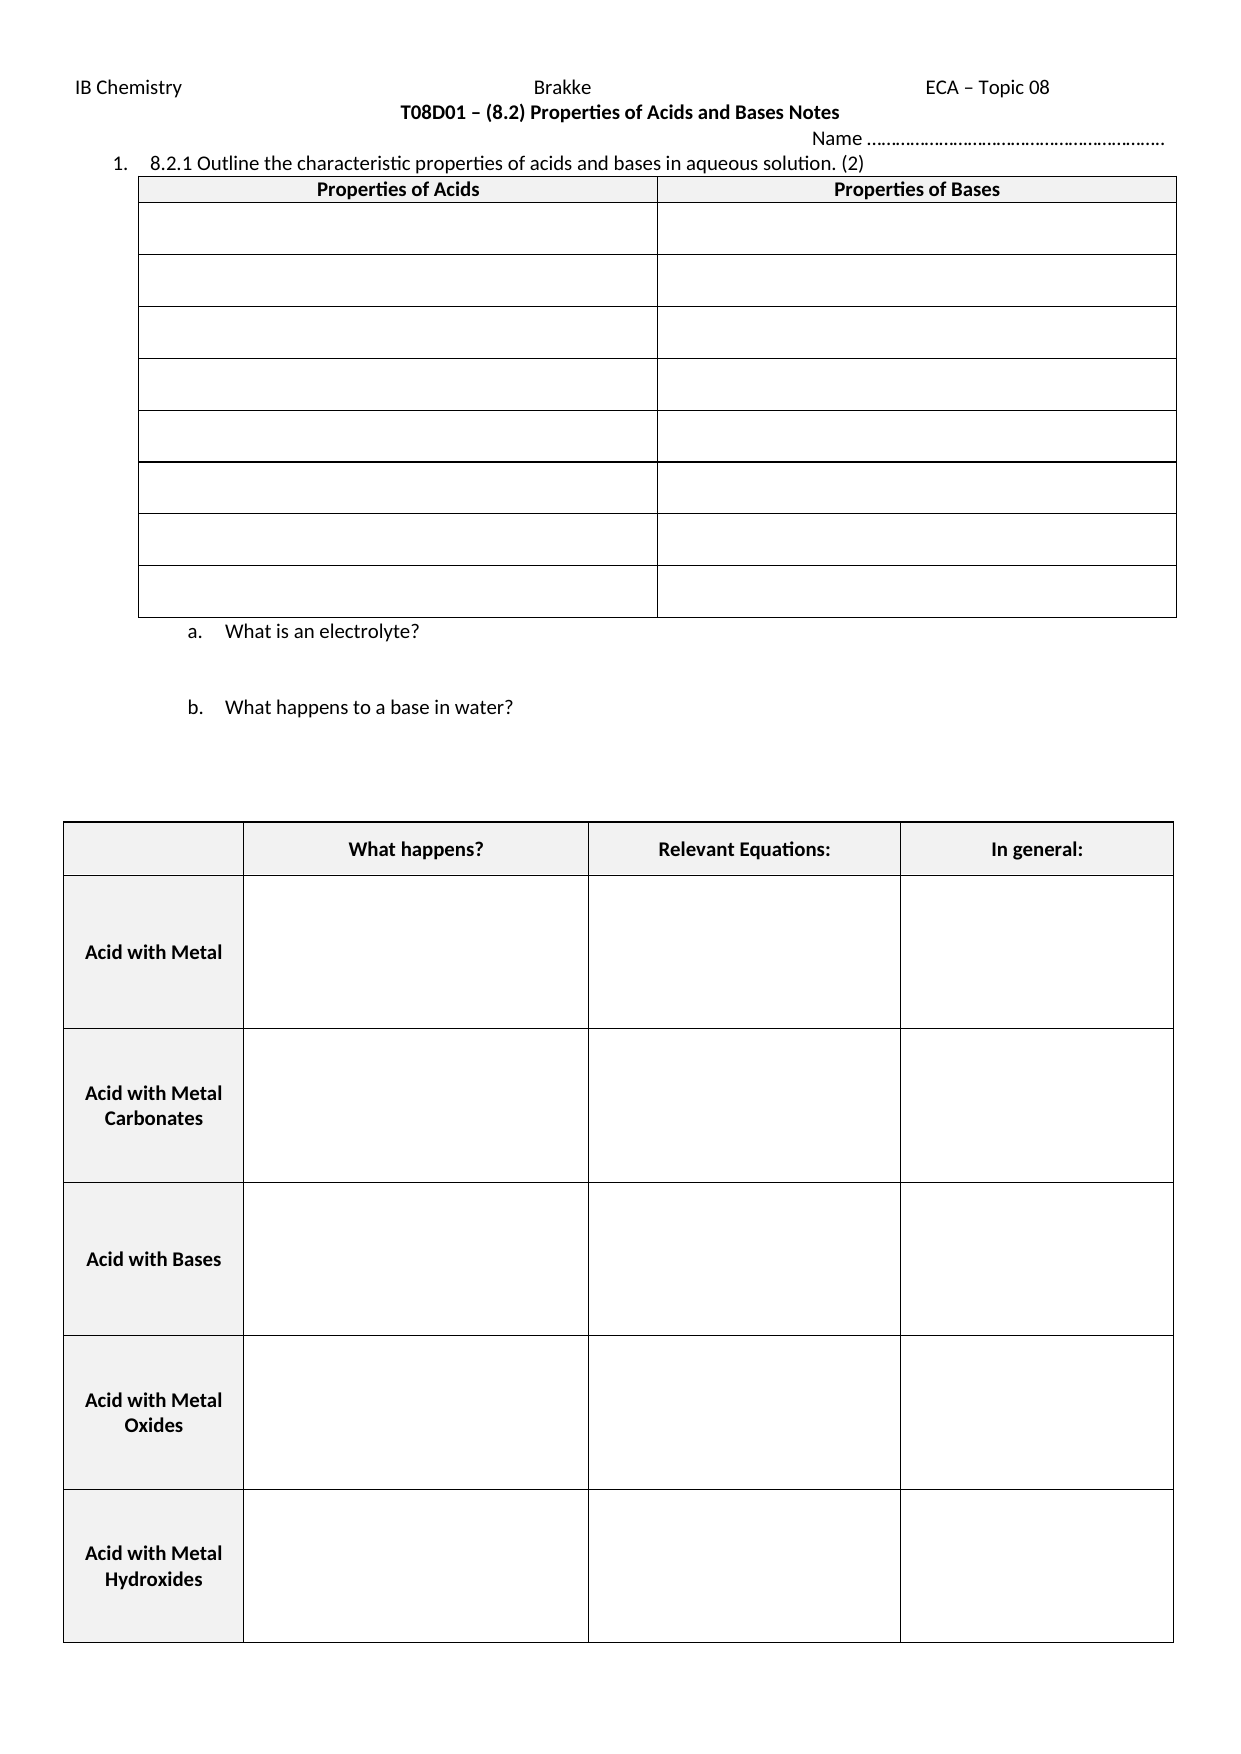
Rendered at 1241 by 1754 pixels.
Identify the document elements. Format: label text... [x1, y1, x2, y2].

table_cell [139, 359, 657, 409]
table_cell [901, 876, 1173, 1028]
subtitle T08D01 – (8.2) Properties of Acids and Bases Notes [75, 99, 1165, 125]
table_cell [139, 463, 657, 513]
table_header Properties of Bases [658, 177, 1176, 202]
table_cell [589, 1029, 900, 1182]
table_cell Acid with Metal [64, 876, 243, 1028]
table_cell [244, 1029, 588, 1182]
table_cell [901, 1183, 1173, 1335]
list What is an electrolyte? [187, 618, 1165, 643]
table_cell Acid with Bases [64, 1183, 243, 1335]
table_cell [658, 307, 1176, 358]
table_header What happens? [244, 823, 588, 874]
table_header Properties of Acids [139, 177, 657, 202]
table_cell [139, 203, 657, 254]
table_cell [658, 255, 1176, 306]
table_cell [139, 307, 657, 358]
table_cell [589, 1336, 900, 1489]
table_cell [244, 876, 588, 1028]
table_cell [658, 514, 1176, 565]
table_cell [244, 1490, 588, 1642]
table_cell [244, 1183, 588, 1335]
text Name …………………………………………………….. [75, 125, 1165, 150]
table_cell [901, 1490, 1173, 1642]
table_cell [658, 203, 1176, 254]
table_cell [139, 514, 657, 565]
table_cell [589, 1490, 900, 1642]
table_cell [589, 1183, 900, 1335]
table_cell [901, 1336, 1173, 1489]
list What happens to a base in water? [187, 694, 1165, 720]
table_cell Acid with Metal Oxides [64, 1336, 243, 1489]
table_cell [658, 566, 1176, 617]
list 8.2.1 Outline the characteristic properties of acids and bases in aqueous solution. (2) [112, 150, 1165, 176]
table_cell [658, 359, 1176, 409]
table_cell [658, 463, 1176, 513]
table_cell [589, 876, 900, 1028]
table_header Relevant Equations: [589, 823, 900, 874]
table_cell [901, 1029, 1173, 1182]
table_cell [139, 255, 657, 306]
table_header In general: [901, 823, 1173, 874]
table_cell Acid with Metal Hydroxides [64, 1490, 243, 1642]
table_cell [658, 411, 1176, 461]
table_header [64, 823, 243, 874]
table_cell Acid with Metal Carbonates [64, 1029, 243, 1182]
table_cell [244, 1336, 588, 1489]
table_cell [139, 411, 657, 461]
table_cell [139, 566, 657, 617]
